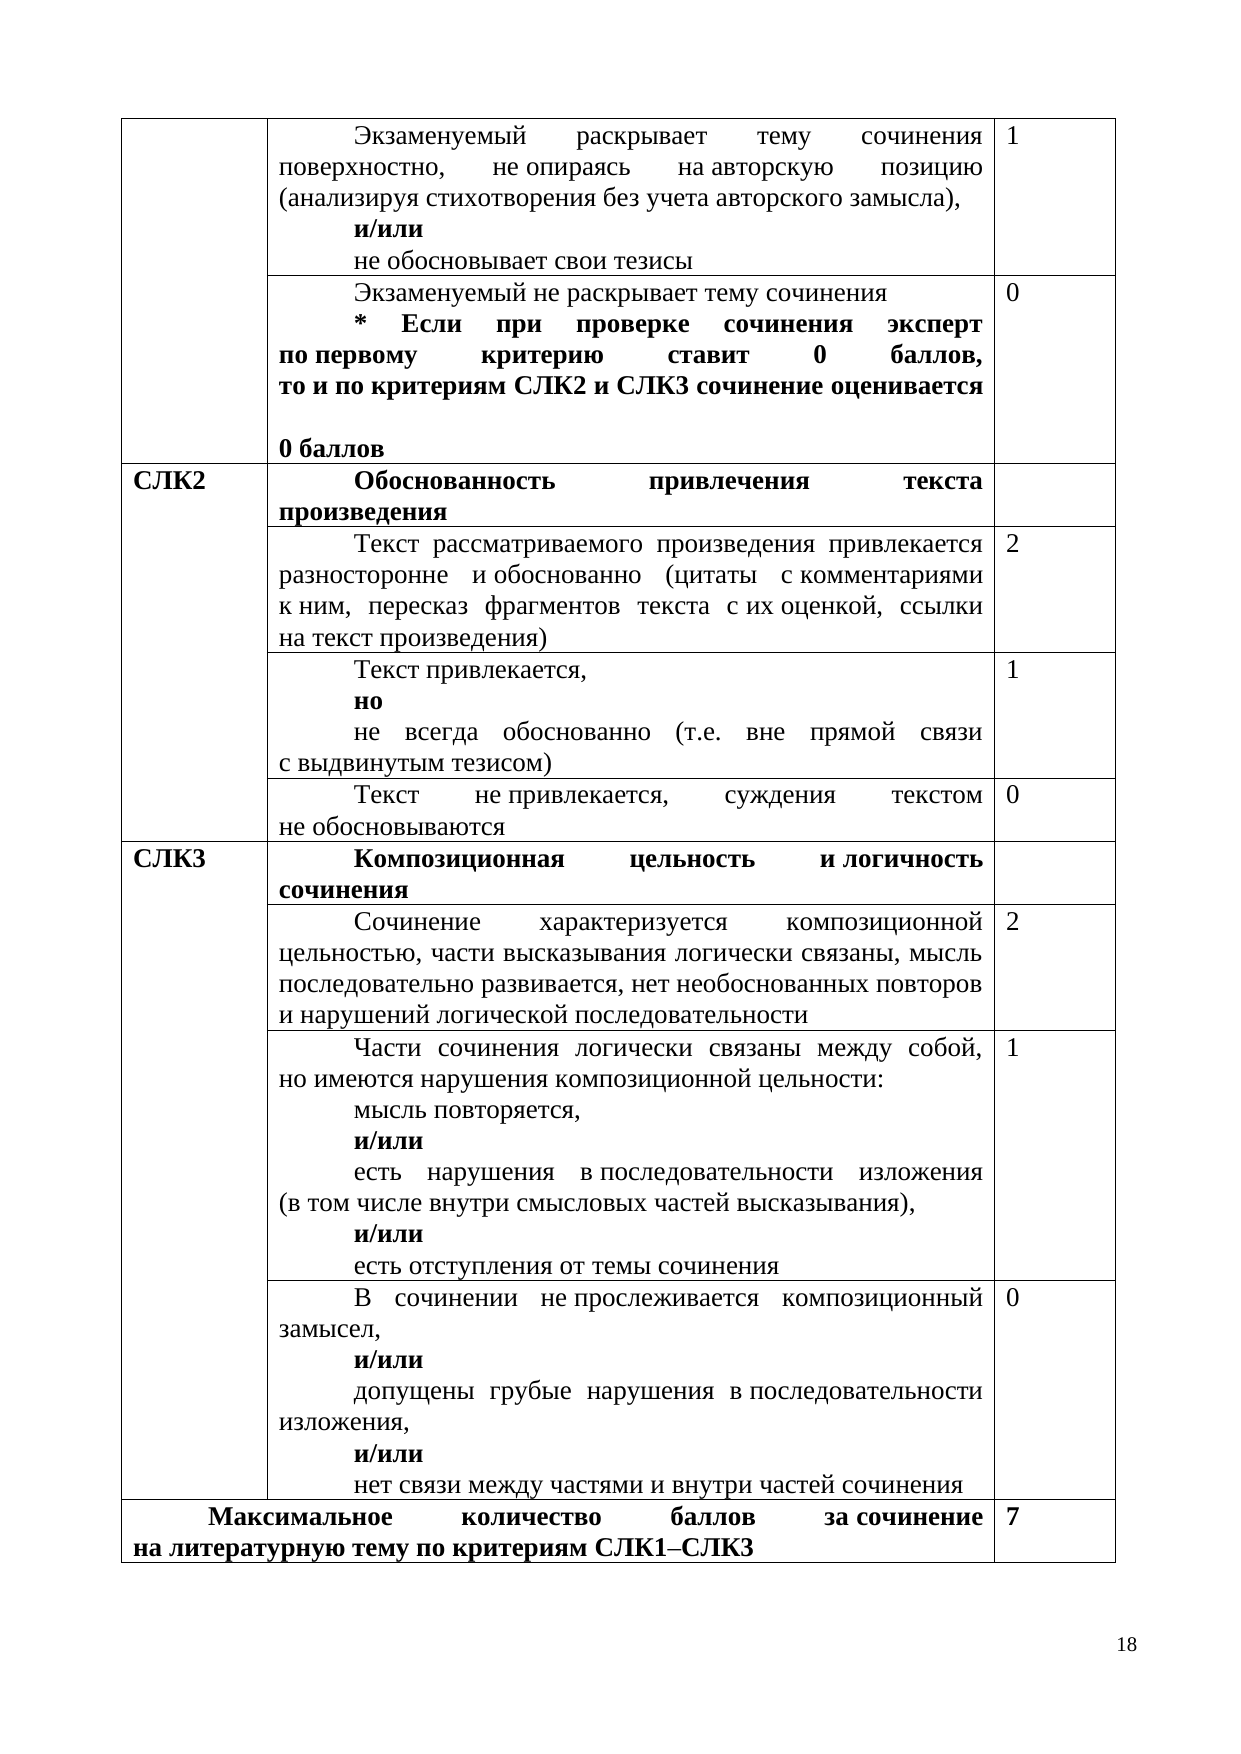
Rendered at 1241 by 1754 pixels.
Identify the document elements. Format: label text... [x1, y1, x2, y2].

table_cell В сочинении не прослеживается композиционный замысел, и/или допущены грубые нарушения в последовательности изложения, и/или нет связи между частями и внутри частей сочинения [268, 1281, 994, 1499]
table_cell 0 [995, 1281, 1115, 1499]
table_cell Части сочинения логически связаны между собой, но имеются нарушения композиционной цельности: мысль повторяется, и/или есть нарушения в последовательности изложения (в том числе внутри смысловых частей высказывания), и/или есть отступления от темы сочинения [268, 1031, 994, 1280]
table_cell Максимальное количество баллов за сочинение на литературную тему по критериям СЛК1–СЛК3 [122, 1500, 994, 1562]
table_cell Текст привлекается, но не всегда обоснованно (т.е. вне прямой связи с выдвинутым тезисом) [268, 653, 994, 777]
table_cell Композиционная цельность и логичность сочинения [268, 842, 994, 904]
table_cell 1 [995, 119, 1115, 275]
table_cell Экзаменуемый не раскрывает тему сочинения * Если при проверке сочинения эксперт по первому критерию ставит 0 баллов, то и по критериям СЛК2 и СЛК3 сочинение оценивается 0 баллов [268, 276, 994, 463]
table_cell 1 [995, 1031, 1115, 1280]
table_cell Текст не привлекается, суждения текстом не обосновываются [268, 779, 994, 841]
table_cell Обоснованность привлечения текста произведения [268, 464, 994, 526]
table_cell [995, 842, 1115, 904]
table_cell [995, 464, 1115, 526]
table_cell Текст рассматриваемого произведения привлекается разносторонне и обоснованно (цитаты с комментариями к ним, пересказ фрагментов текста с их оценкой, ссылки на текст произведения) [268, 527, 994, 652]
table_cell 1 [995, 653, 1115, 777]
table_cell 0 [995, 276, 1115, 463]
table_cell Сочинение характеризуется композиционной цельностью, части высказывания логически связаны, мысль последовательно развивается, нет необоснованных повторов и нарушений логической последовательности [268, 905, 994, 1030]
table_cell Экзаменуемый раскрывает тему сочинения поверхностно, не опираясь на авторскую позицию (анализируя стихотворения без учета авторского замысла), и/или не обосновывает свои тезисы [268, 119, 994, 275]
table_cell 7 [995, 1500, 1115, 1562]
table_cell 2 [995, 905, 1115, 1030]
table_cell СЛК3 [122, 842, 267, 1499]
table_cell 2 [995, 527, 1115, 652]
table_cell 0 [995, 779, 1115, 841]
table_cell СЛК2 [122, 464, 267, 841]
